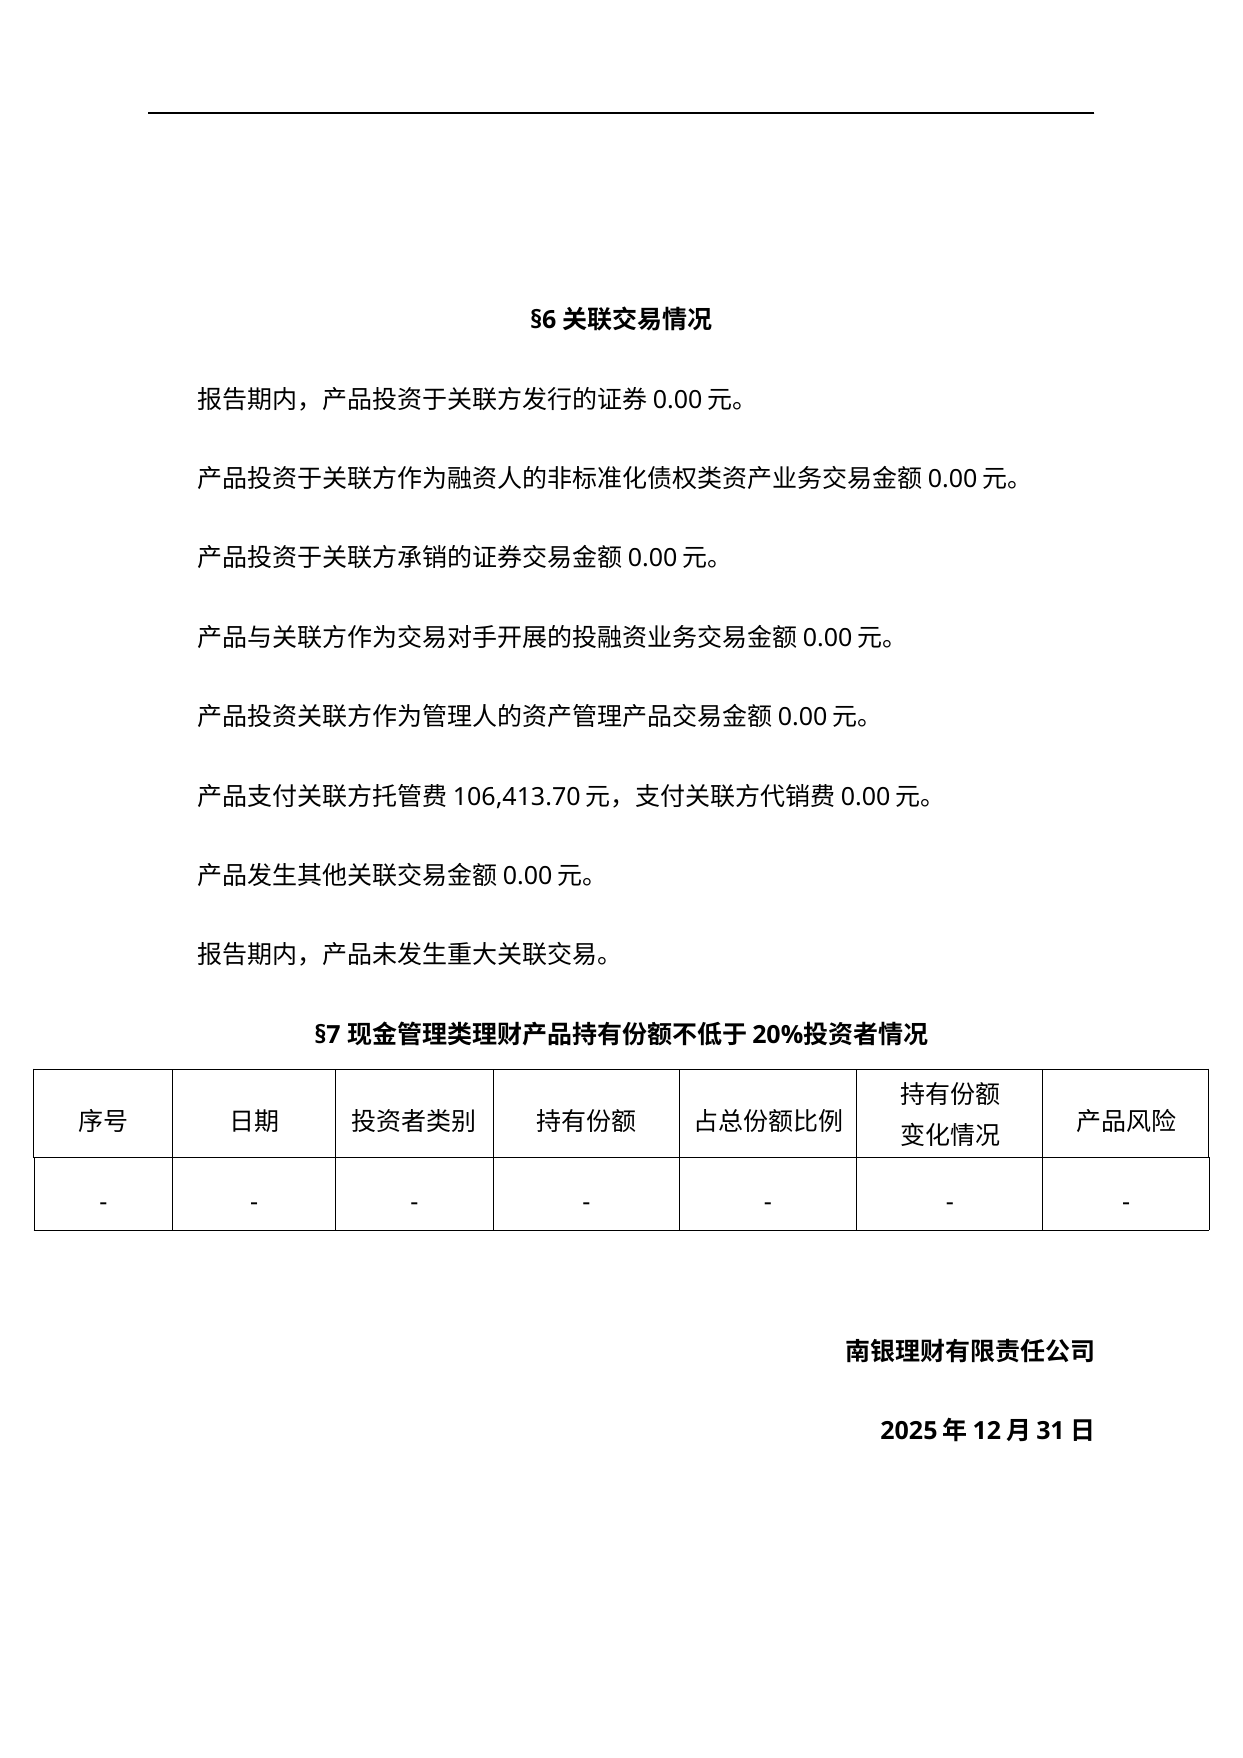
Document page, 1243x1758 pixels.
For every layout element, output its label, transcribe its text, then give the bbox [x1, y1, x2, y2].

text 报告期内，产品未发生重大关联交易。 [148, 935, 1094, 971]
table_cell - [336, 1158, 493, 1230]
table_header 持有份额 变化情况 [857, 1070, 1042, 1157]
text §6 关联交易情况 [148, 300, 1094, 336]
table_cell - [1043, 1158, 1209, 1230]
table_header 投资者类别 [336, 1070, 493, 1157]
text 产品投资关联方作为管理人的资产管理产品交易金额0.00元。 [148, 697, 1094, 733]
text 产品支付关联方托管费106,413.70元，支付关联方代销费0.00元。 [148, 776, 1094, 812]
text 产品发生其他关联交易金额0.00元。 [148, 855, 1094, 892]
text 南银理财有限责任公司 [148, 1331, 1094, 1367]
table_cell - [494, 1158, 679, 1230]
table_header 序号 [34, 1070, 172, 1157]
table_header 持有份额 [494, 1070, 679, 1157]
table_cell - [857, 1158, 1042, 1230]
table_cell - [680, 1158, 856, 1230]
text 报告期内，产品投资于关联方发行的证券0.00元。 [148, 379, 1094, 415]
text 产品投资于关联方作为融资人的非标准化债权类资产业务交易金额0.00元。 [148, 458, 1094, 495]
text 产品投资于关联方承销的证券交易金额0.00元。 [148, 538, 1094, 574]
table_header 日期 [173, 1070, 335, 1157]
table_header 占总份额比例 [680, 1070, 856, 1157]
table_header 产品风险 [1043, 1070, 1208, 1157]
text 产品与关联方作为交易对手开展的投融资业务交易金额0.00元。 [148, 617, 1094, 653]
table_cell - [35, 1158, 172, 1230]
table_cell - [173, 1158, 335, 1230]
text 2025年12月31日 [148, 1410, 1094, 1447]
text §7 现金管理类理财产品持有份额不低于20%投资者情况 [148, 1014, 1094, 1050]
